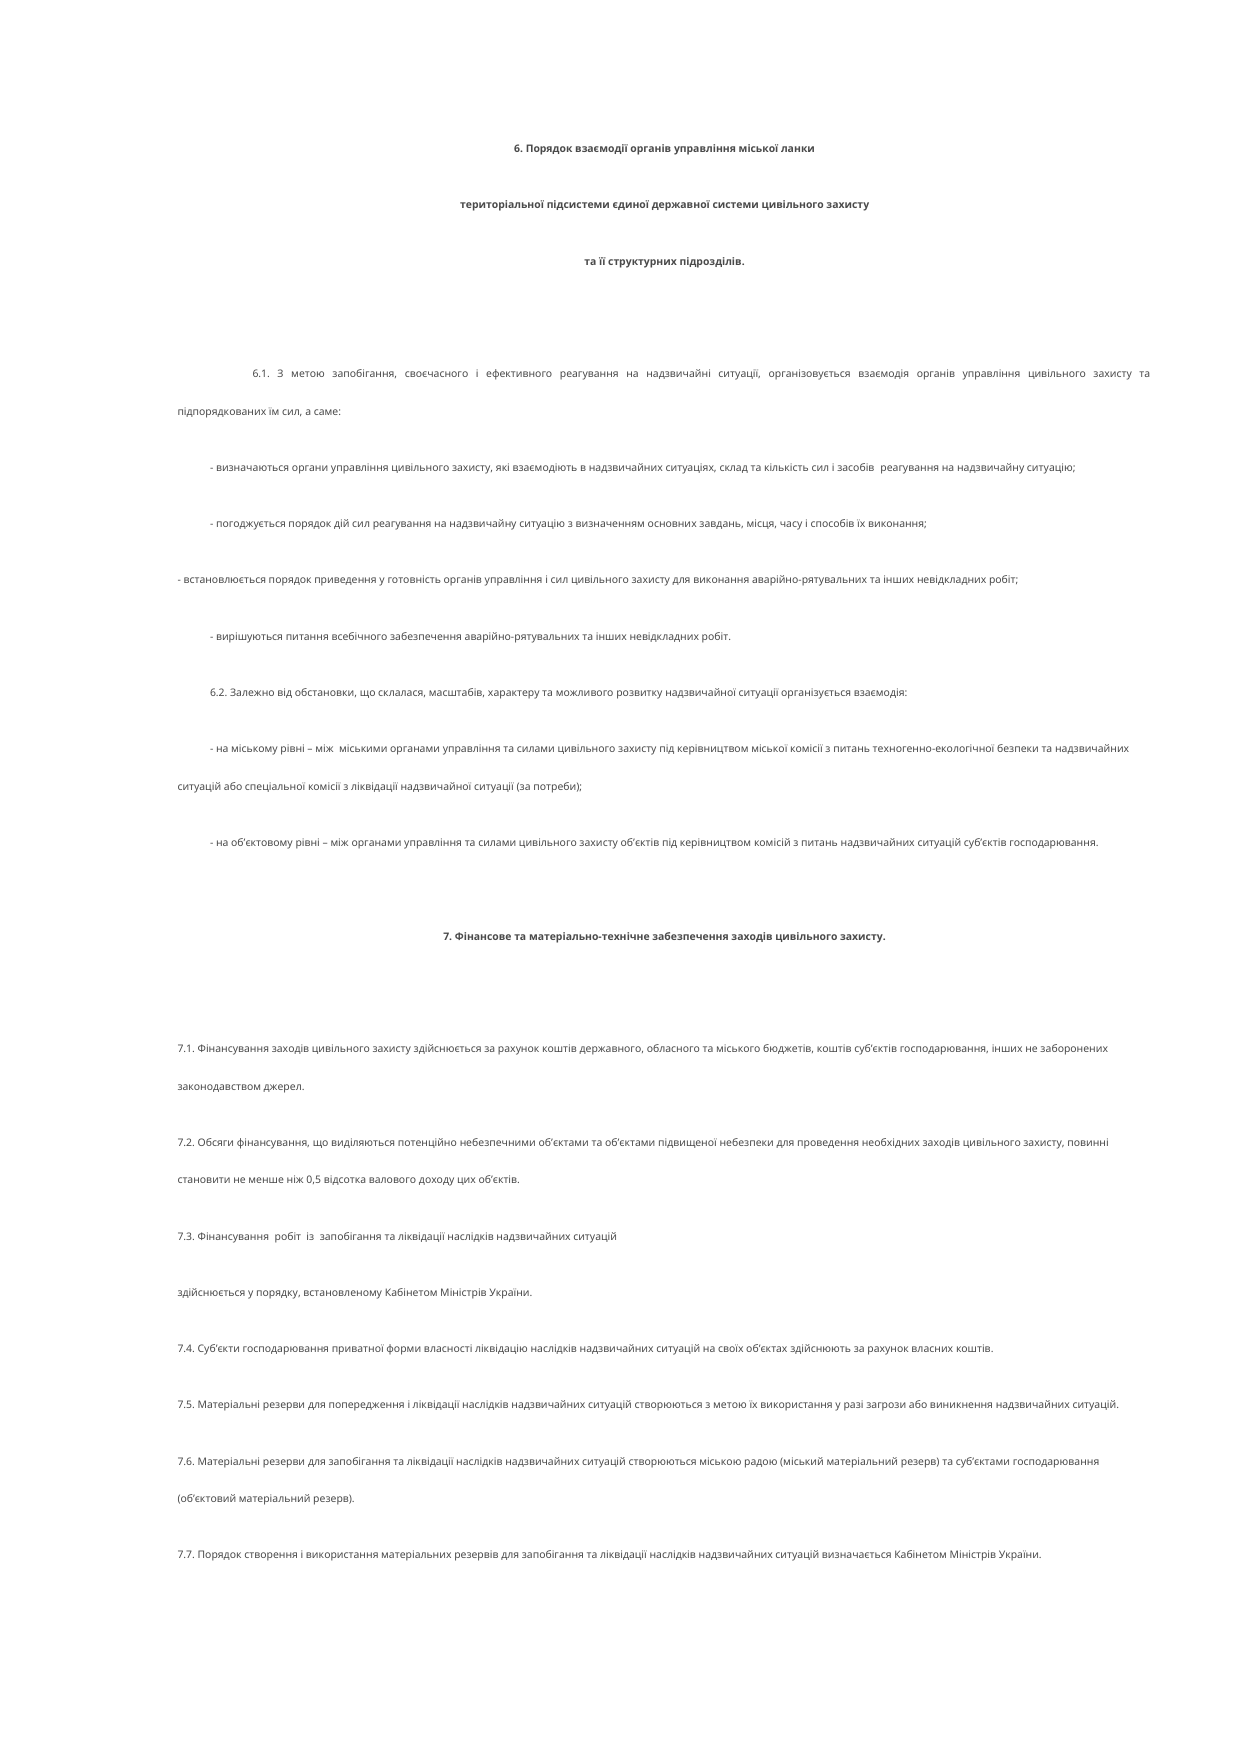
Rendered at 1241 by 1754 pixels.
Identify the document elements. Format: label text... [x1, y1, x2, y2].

text 7.1. Фінансування заходів цивільного захисту здійснюється за рахунок коштів державного, обласного та міського бюджетів, коштів суб’єктів господарювання, інших не заборонених законодавством джерел. [177, 1018, 1152, 1093]
text 7.3. Фінансування робіт із запобігання та ліквідації наслідків надзвичайних ситуацій [177, 1206, 1152, 1243]
text територіальної підсистеми єдиної державної системи цивільного захисту [177, 174, 1152, 212]
text 7.2. Обсяги фінансування, що виділяються потенційно небезпечними об’єктами та об’єктами підвищеної небезпеки для проведення необхідних заходів цивільного захисту, повинні становити не менше ніж 0,5 відсотка валового доходу цих об’єктів. [177, 1112, 1152, 1187]
text 6.2. Залежно від обстановки, що склалася, масштабів, характеру та можливого розвитку надзвичайної ситуації організується взаємодія: [177, 662, 1152, 699]
text 7.6. Матеріальні резерви для запобігання та ліквідації наслідків надзвичайних ситуацій створюються міською радою (міський матеріальний резерв) та суб’єктами господарювання (об’єктовий матеріальний резерв). [177, 1431, 1152, 1506]
text - вирішуються питання всебічного забезпечення аварійно-рятувальних та інших невідкладних робіт. [177, 606, 1152, 643]
text 6. Порядок взаємодії органів управління міської ланки [177, 118, 1152, 156]
text - встановлюється порядок приведення у готовність органів управління і сил цивільного захисту для виконання аварійно-рятувальних та інших невідкладних робіт; [177, 549, 1152, 587]
text - погоджується порядок дій сил реагування на надзвичайну ситуацію з визначенням основних завдань, місця, часу і способів їх виконання; [177, 493, 1152, 531]
text та її структурних підрозділів. [177, 231, 1152, 268]
text - визначаються органи управління цивільного захисту, які взаємодіють в надзвичайних ситуаціях, склад та кількість сил і засобів реагування на надзвичайну ситуацію; [177, 437, 1152, 474]
text 7.7. Порядок створення і використання матеріальних резервів для запобігання та ліквідації наслідків надзвичайних ситуацій визначається Кабінетом Міністрів України. [177, 1524, 1152, 1562]
text - на об’єктовому рівні – між органами управління та силами цивільного захисту об’єктів під керівництвом комісій з питань надзвичайних ситуацій суб’єктів господарювання. [177, 812, 1152, 849]
text 7.5. Матеріальні резерви для попередження і ліквідації наслідків надзвичайних ситуацій створюються з метою їх використання у разі загрози або виникнення надзвичайних ситуацій. [177, 1374, 1152, 1412]
text 6.1. З метою запобігання, своєчасного і ефективного реагування на надзвичайні ситуації, організовується взаємодія органів управління цивільного захисту та підпорядкованих їм сил, а саме: [177, 343, 1152, 418]
text здійснюється у порядку, встановленому Кабінетом Міністрів України. [177, 1262, 1152, 1299]
text 7. Фінансове та матеріально-технічне забезпечення заходів цивільного захисту. [177, 906, 1152, 943]
text 7.4. Суб’єкти господарювання приватної форми власності ліквідацію наслідків надзвичайних ситуацій на своїх об’єктах здійснюють за рахунок власних коштів. [177, 1318, 1152, 1356]
text - на міському рівні – між міськими органами управління та силами цивільного захисту під керівництвом міської комісії з питань техногенно-екологічної безпеки та надзвичайних ситуацій або спеціальної комісії з ліквідації надзвичайної ситуації (за потреби); [177, 718, 1152, 793]
